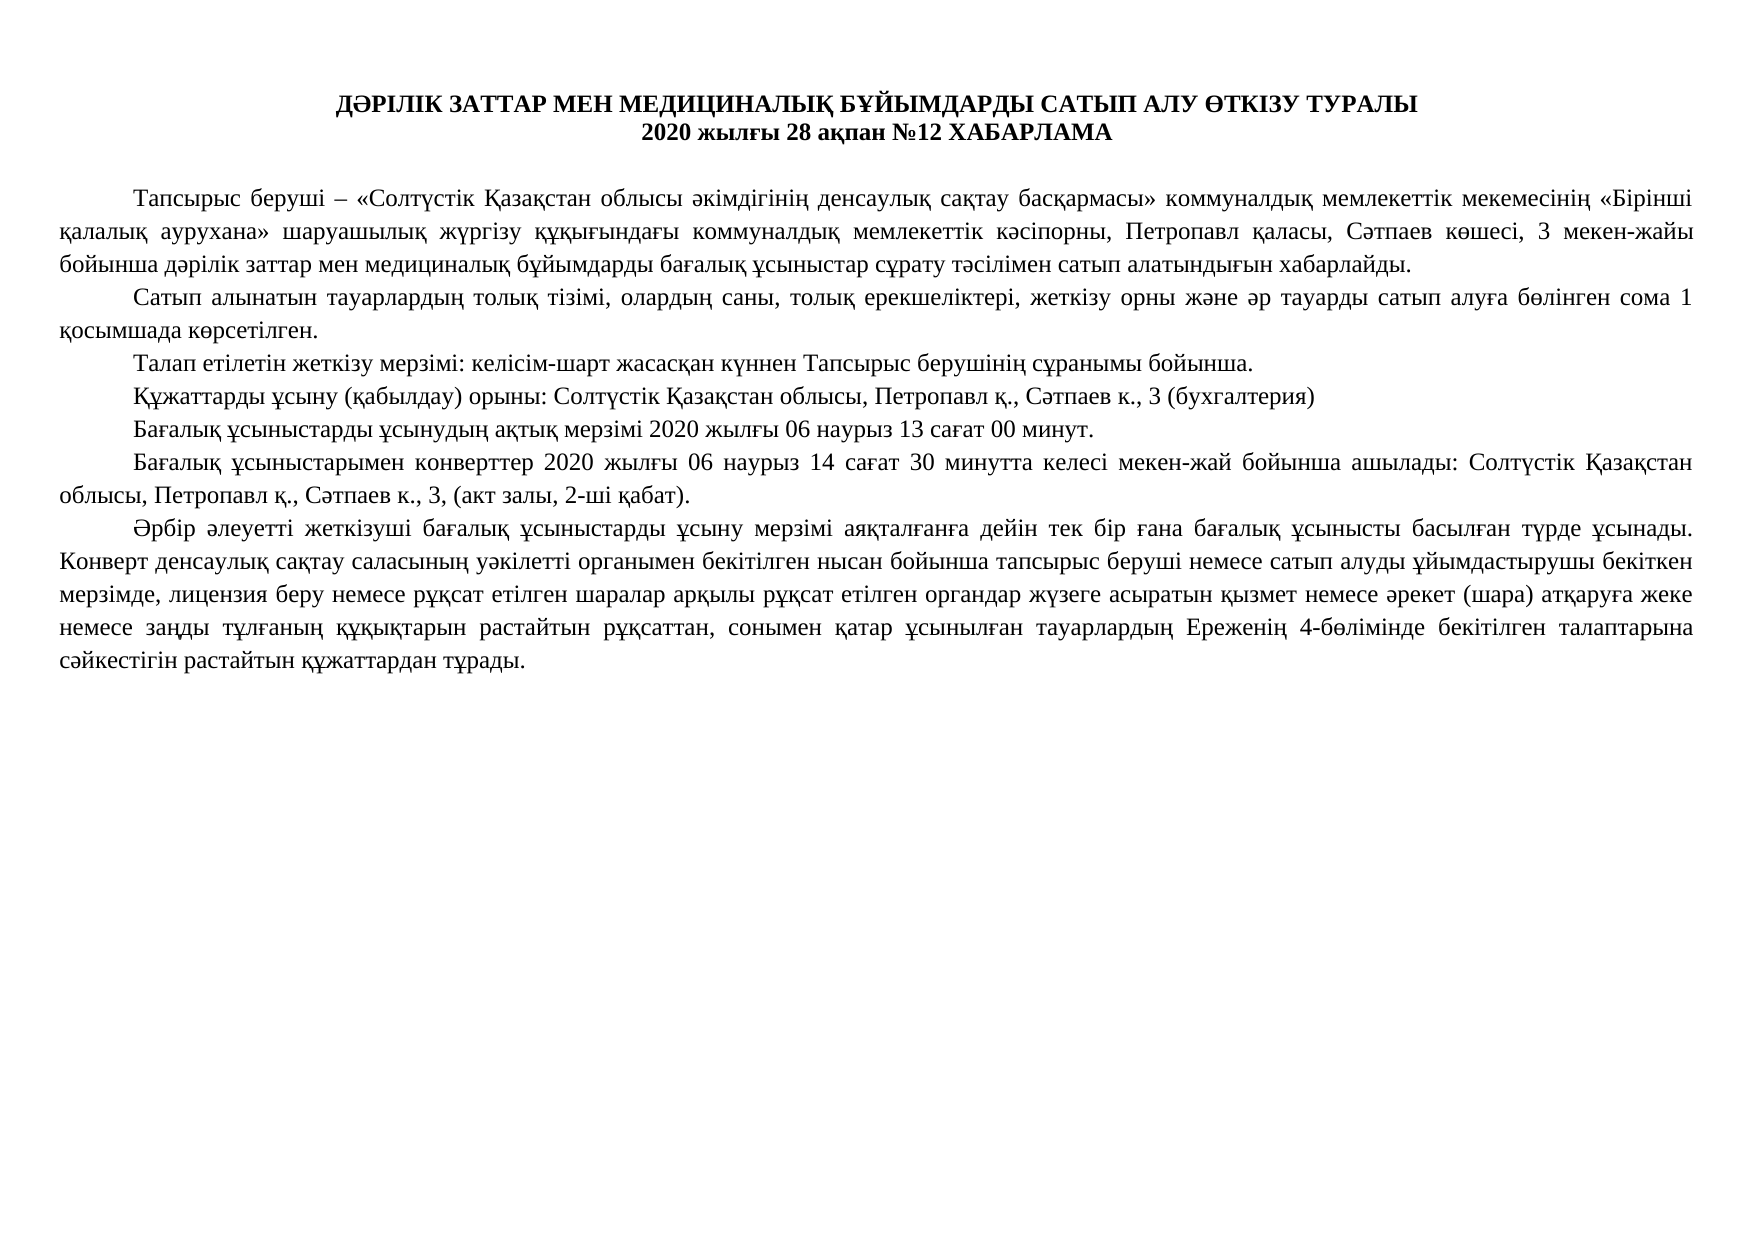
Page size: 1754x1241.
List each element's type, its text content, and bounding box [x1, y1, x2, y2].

text 2020 жылғы 28 ақпан №12 ХАБАРЛАМА [59, 117, 1695, 146]
text Бағалық ұсыныстарымен конверттер 2020 жылғы 06 наурыз 14 сағат 30 минутта келесі мекен-жай бойынша ашылады: Солтүстік Қазақстан облысы, Петропавл қ., Сәтпаев к., 3, (акт залы, 2-ші қабат). [59, 447, 1695, 509]
text Құжаттарды ұсыну (қабылдау) орыны: Солтүстік Қазақстан облысы, Петропавл қ., Сәтпаев к., 3 (бухгалтерия) [59, 381, 1695, 410]
text Тапсырыс беруші – «Солтүстік Қазақстан облысы әкімдігінің денсаулық сақтау басқармасы» коммуналдық мемлекеттік мекемесінің «Бірінші қалалық аурухана» шаруашылық жүргізу құқығындағы коммуналдық мемлекеттік кәсіпорны, Петропавл қаласы, Сәтпаев көшесі, 3 мекен-жайы бойынша дәрілік заттар мен медициналық бұйымдарды бағалық ұсыныстар сұрату тәсілімен сатып алатындығын хабарлайды. [59, 183, 1695, 278]
text Бағалық ұсыныстарды ұсынудың ақтық мерзімі 2020 жылғы 06 наурыз 13 сағат 00 минут. [59, 414, 1695, 443]
text Сатып алынатын тауарлардың толық тізімі, олардың саны, толық ерекшеліктері, жеткізу орны және әр тауарды сатып алуға бөлінген сома 1 қосымшада көрсетілген. [59, 282, 1695, 344]
text Талап етілетін жеткізу мерзімі: келісім-шарт жасасқан күннен Тапсырыс берушінің сұранымы бойынша. [59, 348, 1695, 377]
text Әрбір әлеуетті жеткізуші бағалық ұсыныстарды ұсыну мерзімі аяқталғанға дейін тек бір ғана бағалық ұсынысты басылған түрде ұсынады. Конверт денсаулық сақтау саласының уәкілетті органымен бекітілген нысан бойынша тапсырыс беруші немесе сатып алуды ұйымдастырушы бекіткен мерзімде, лицензия беру немесе рұқсат етілген шаралар арқылы рұқсат етілген органдар жүзеге асыратын қызмет немесе әрекет (шара) атқаруға жеке немесе заңды тұлғаның құқықтарын растайтын рұқсаттан, сонымен қатар ұсынылған тауарлардың Ереженің 4-бөлімінде бекітілген талаптарына сәйкестігін растайтын құжаттардан тұрады. [59, 513, 1695, 674]
text ДӘРІЛІК ЗАТТАР МЕН МЕДИЦИНАЛЫҚ БҰЙЫМДАРДЫ САТЫП АЛУ ӨТКІЗУ ТУРАЛЫ [59, 89, 1695, 117]
